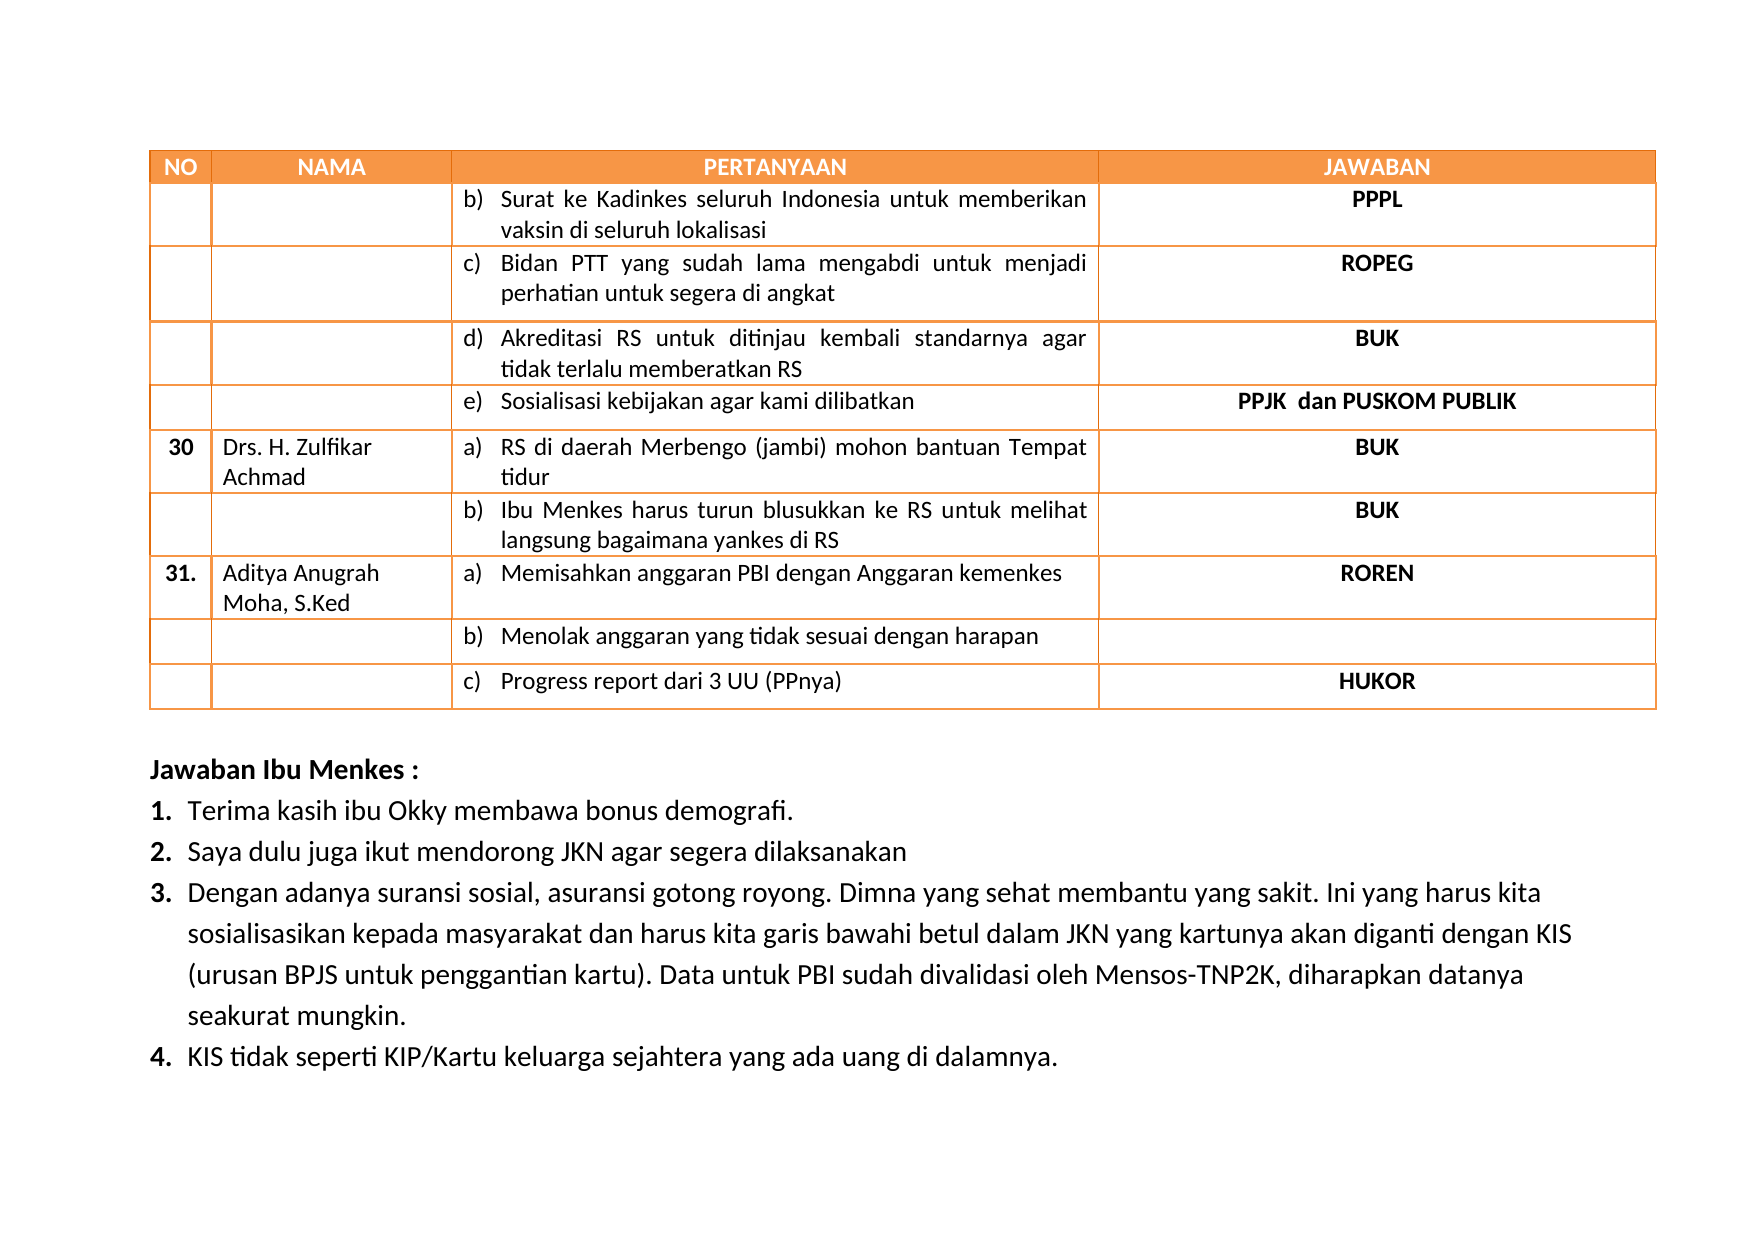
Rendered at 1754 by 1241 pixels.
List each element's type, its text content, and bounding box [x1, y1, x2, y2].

table_cell Menolak anggaran yang tidak sesuai dengan harapan [452, 620, 1098, 663]
table_cell HUKOR [1100, 665, 1655, 708]
table_cell ROREN [1100, 557, 1655, 618]
table_cell 31. [151, 557, 210, 618]
table_cell BUK [1100, 431, 1655, 492]
list KIS tidak seperti KIP/Kartu keluarga sejahtera yang ada uang di dalamnya. [150, 1038, 1604, 1073]
table_cell [151, 323, 210, 383]
table_cell [212, 247, 451, 320]
table_cell Sosialisasi kebijakan agar kami dilibatkan [452, 386, 1098, 428]
table_cell PPPL [1100, 184, 1655, 245]
table_cell BUK [1100, 323, 1655, 383]
table_header NAMA [212, 151, 451, 182]
table_cell RS di daerah Merbengo (jambi) mohon bantuan Tempat tidur [453, 431, 1098, 492]
table_cell Memisahkan anggaran PBI dengan Anggaran kemenkes [453, 557, 1098, 618]
table_header NO [151, 151, 211, 182]
list Terima kasih ibu Okky membawa bonus demografi. [150, 792, 1604, 828]
table_cell [1099, 620, 1655, 663]
list Saya dulu juga ikut mendorong JKN agar segera dilaksanakan [150, 833, 1604, 869]
table_header JAWABAN [1099, 151, 1655, 182]
table_header PERTANYAAN [452, 151, 1098, 182]
table_cell Bidan PTT yang sudah lama mengabdi untuk menjadi perhatian untuk segera di angkat [452, 247, 1098, 320]
table_cell [212, 620, 451, 663]
table_cell ROPEG [1099, 247, 1655, 320]
table_cell [151, 247, 211, 320]
table_cell [151, 665, 210, 708]
table_cell Ibu Menkes harus turun blusukkan ke RS untuk melihat langsung bagaimana yankes di RS [452, 494, 1098, 555]
table_cell Akreditasi RS untuk ditinjau kembali standarnya agar tidak terlalu memberatkan RS [453, 323, 1098, 383]
text Jawaban Ibu Menkes : [150, 751, 1604, 787]
table_cell BUK [1099, 494, 1655, 555]
table_cell [151, 494, 211, 555]
table_cell Progress report dari 3 UU (PPnya) [453, 665, 1098, 708]
table_cell PPJK dan PUSKOM PUBLIK [1099, 386, 1655, 428]
table_cell [151, 184, 210, 245]
table_cell [213, 323, 451, 383]
table_cell Drs. H. Zulfikar Achmad [213, 431, 451, 492]
table_cell [212, 494, 451, 555]
table_cell [151, 386, 211, 428]
table_cell [213, 184, 451, 245]
table_cell Aditya Anugrah Moha, S.Ked [213, 557, 451, 618]
table_cell 30 [151, 431, 210, 492]
table_cell [213, 665, 451, 708]
list Dengan adanya suransi sosial, asuransi gotong royong. Dimna yang sehat membantu yang sakit. Ini yang harus kita sosialisasikan kepada masyarakat dan harus kita garis bawahi betul dalam JKN yang kartunya akan diganti dengan KIS (urusan BPJS untuk penggantian kartu). Data untuk PBI sudah divalidasi oleh Mensos-TNP2K, diharapkan datanya seakurat mungkin. [150, 874, 1604, 1032]
table_cell Surat ke Kadinkes seluruh Indonesia untuk memberikan vaksin di seluruh lokalisasi [453, 184, 1098, 245]
table_cell [151, 620, 211, 663]
table_cell [212, 386, 451, 428]
